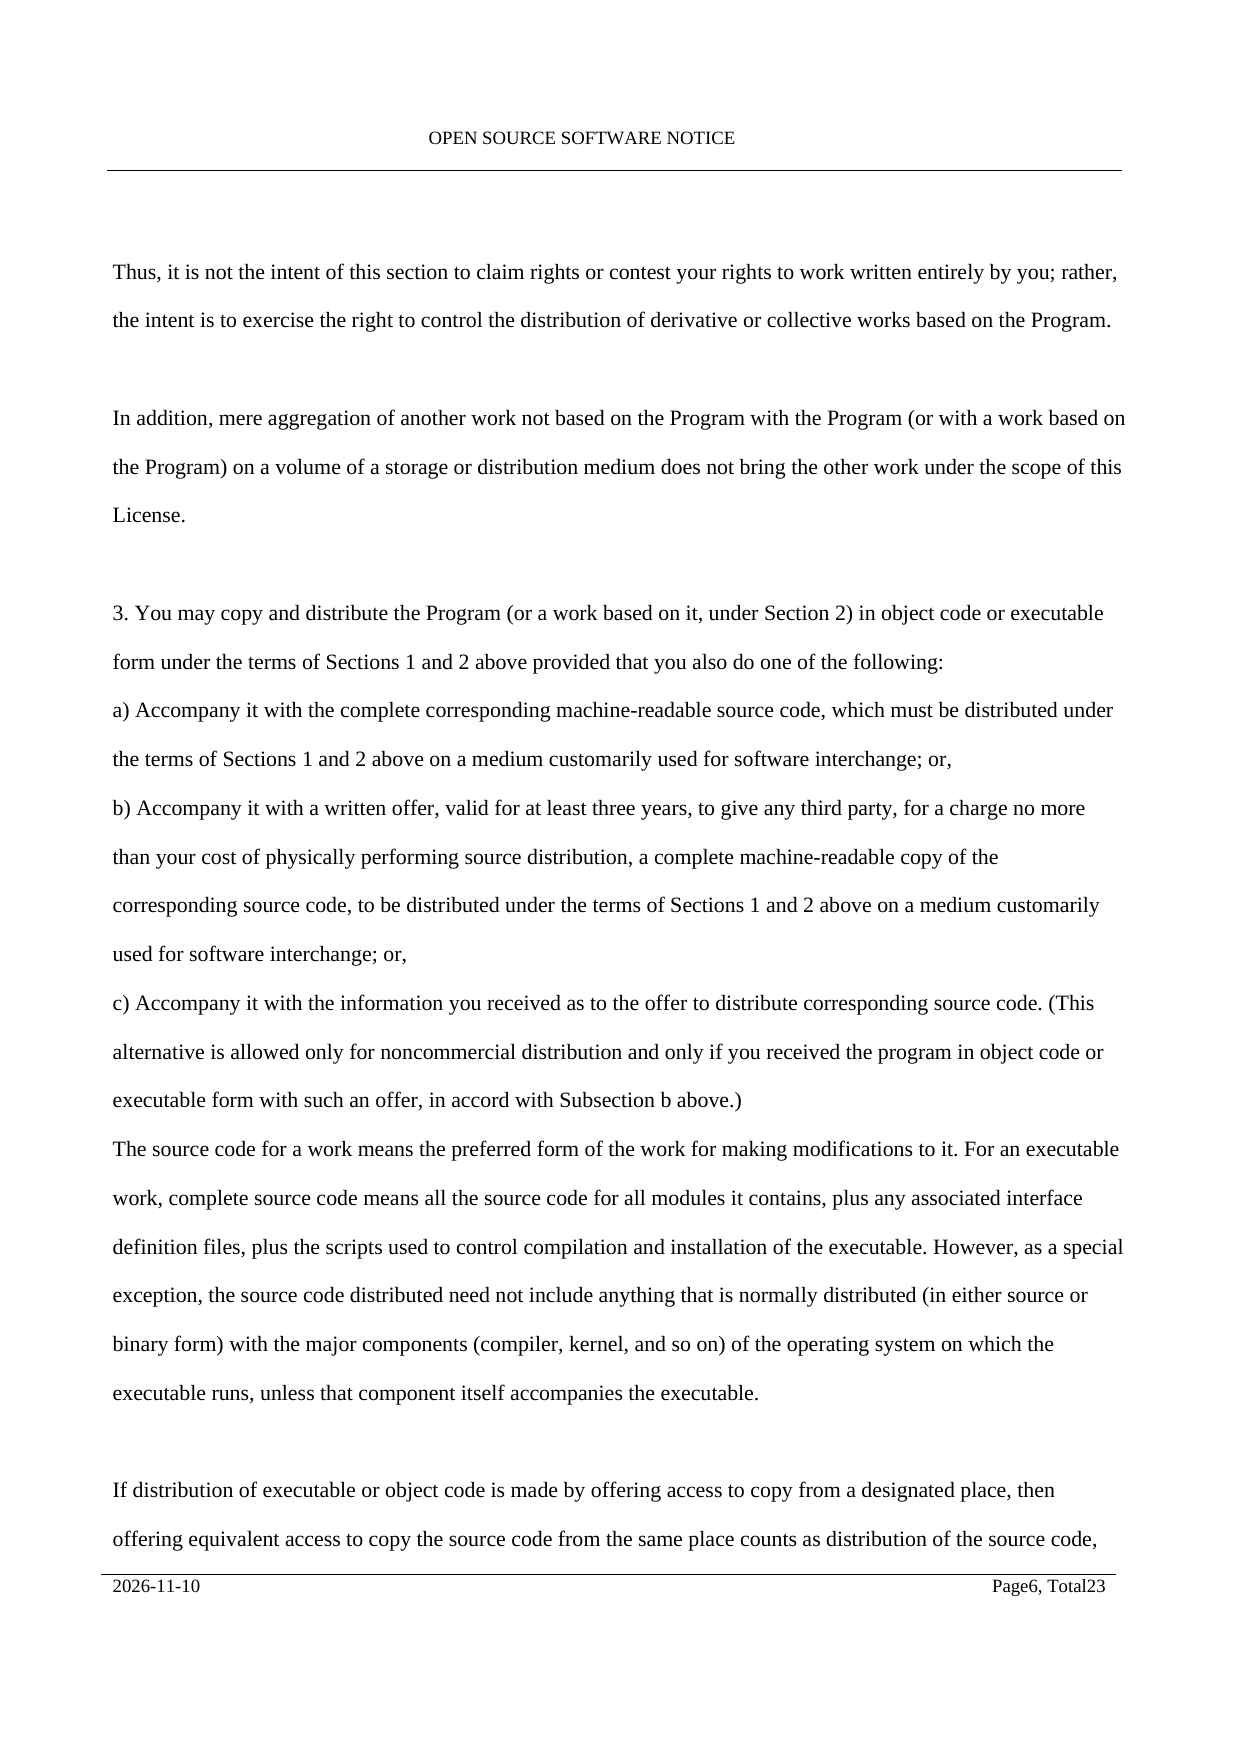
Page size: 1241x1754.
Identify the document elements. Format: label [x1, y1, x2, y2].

text [112, 206, 1128, 1555]
